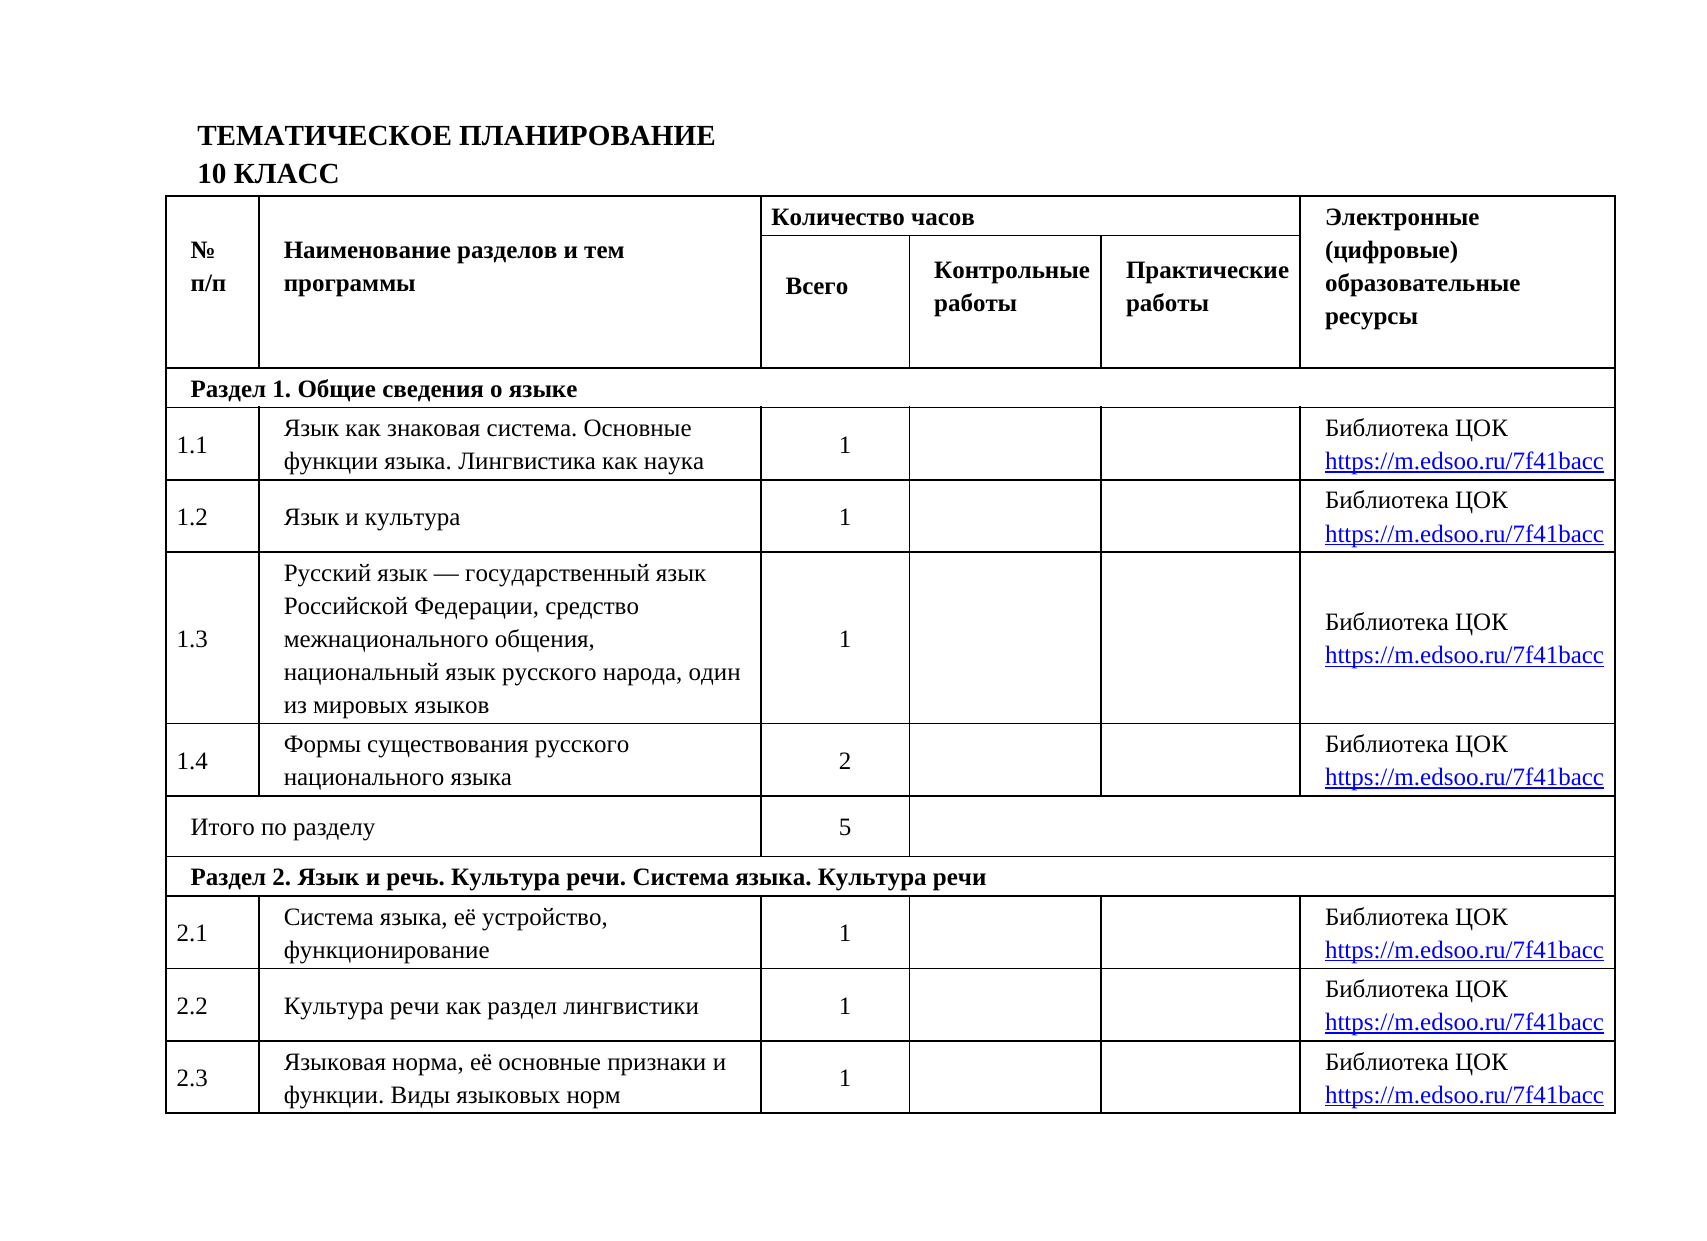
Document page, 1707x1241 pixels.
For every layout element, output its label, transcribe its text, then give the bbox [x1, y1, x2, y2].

table_cell [910, 897, 1100, 967]
table_cell Язык и культура [260, 481, 760, 551]
text ТЕМАТИЧЕСКОЕ ПЛАНИРОВАНИЕ [190, 118, 1618, 152]
table_cell Практические работы [1102, 236, 1299, 367]
table_cell [910, 408, 1100, 479]
table_cell Библиотека ЦОК https://m.edsoo.ru/7f41bacc [1301, 897, 1614, 967]
table_cell [1102, 724, 1299, 795]
table_cell Раздел 2. Язык и речь. Культура речи. Система языка. Культура речи [167, 857, 1614, 895]
table_cell 2.2 [167, 969, 258, 1040]
table_cell Итого по разделу [167, 797, 760, 856]
table_cell Формы существования русского национального языка [260, 724, 760, 795]
table_cell [910, 724, 1100, 795]
table_header Электронные (цифровые) образовательные ресурсы [1301, 197, 1614, 367]
table_cell Система языка, её устройство, функционирование [260, 897, 760, 967]
table_cell [1102, 553, 1299, 723]
table_cell 1.2 [167, 481, 258, 551]
table_cell [910, 1042, 1100, 1112]
table_cell Раздел 1. Общие сведения о языке [167, 369, 1614, 406]
table_cell [1102, 1042, 1299, 1112]
table_header № п/п [167, 197, 258, 367]
table_cell [1102, 408, 1299, 479]
table_cell [910, 553, 1100, 723]
table_cell 2.3 [167, 1042, 258, 1112]
table_cell [910, 797, 1614, 856]
table_cell 2 [762, 724, 909, 795]
table_cell [1102, 897, 1299, 967]
table_cell Библиотека ЦОК https://m.edsoo.ru/7f41bacc [1301, 724, 1614, 795]
text 10 КЛАСС [190, 157, 1618, 190]
table_cell [910, 481, 1100, 551]
table_cell Язык как знаковая система. Основные функции языка. Лингвистика как наука [260, 408, 760, 479]
table_cell 1 [762, 408, 909, 479]
table_cell [910, 969, 1100, 1040]
table_cell [1102, 481, 1299, 551]
table_cell Контрольные работы [910, 236, 1100, 367]
table_cell 1.1 [167, 408, 258, 479]
table_cell [1102, 969, 1299, 1040]
table_cell 1 [762, 481, 909, 551]
table_cell 1 [762, 1042, 909, 1112]
table_cell 2.1 [167, 897, 258, 967]
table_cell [1301, 1042, 1614, 1112]
table_cell Библиотека ЦОК https://m.edsoo.ru/7f41bacc [1301, 408, 1614, 479]
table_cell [1301, 969, 1614, 1040]
table_cell 1.3 [167, 553, 258, 723]
table_header Наименование разделов и тем программы [260, 197, 760, 367]
table_cell 1 [762, 969, 909, 1040]
table_cell 5 [762, 797, 909, 856]
table_cell Культура речи как раздел лингвистики [260, 969, 760, 1040]
table_cell 1 [762, 897, 909, 967]
table_cell Библиотека ЦОК https://m.edsoo.ru/7f41bacc [1301, 553, 1614, 723]
table_cell Библиотека ЦОК https://m.edsoo.ru/7f41bacc [1301, 481, 1614, 551]
table_cell Всего [762, 236, 909, 367]
table_cell Русский язык — государственный язык Российской Федерации, средство межнационального общения, национальный язык русского народа, один из мировых языков [260, 553, 760, 723]
table_cell Языковая норма, её основные признаки и функции. Виды языковых норм [260, 1042, 760, 1112]
table_cell 1 [762, 553, 909, 723]
table_header Количество часов [762, 197, 1299, 234]
table_cell 1.4 [167, 724, 258, 795]
